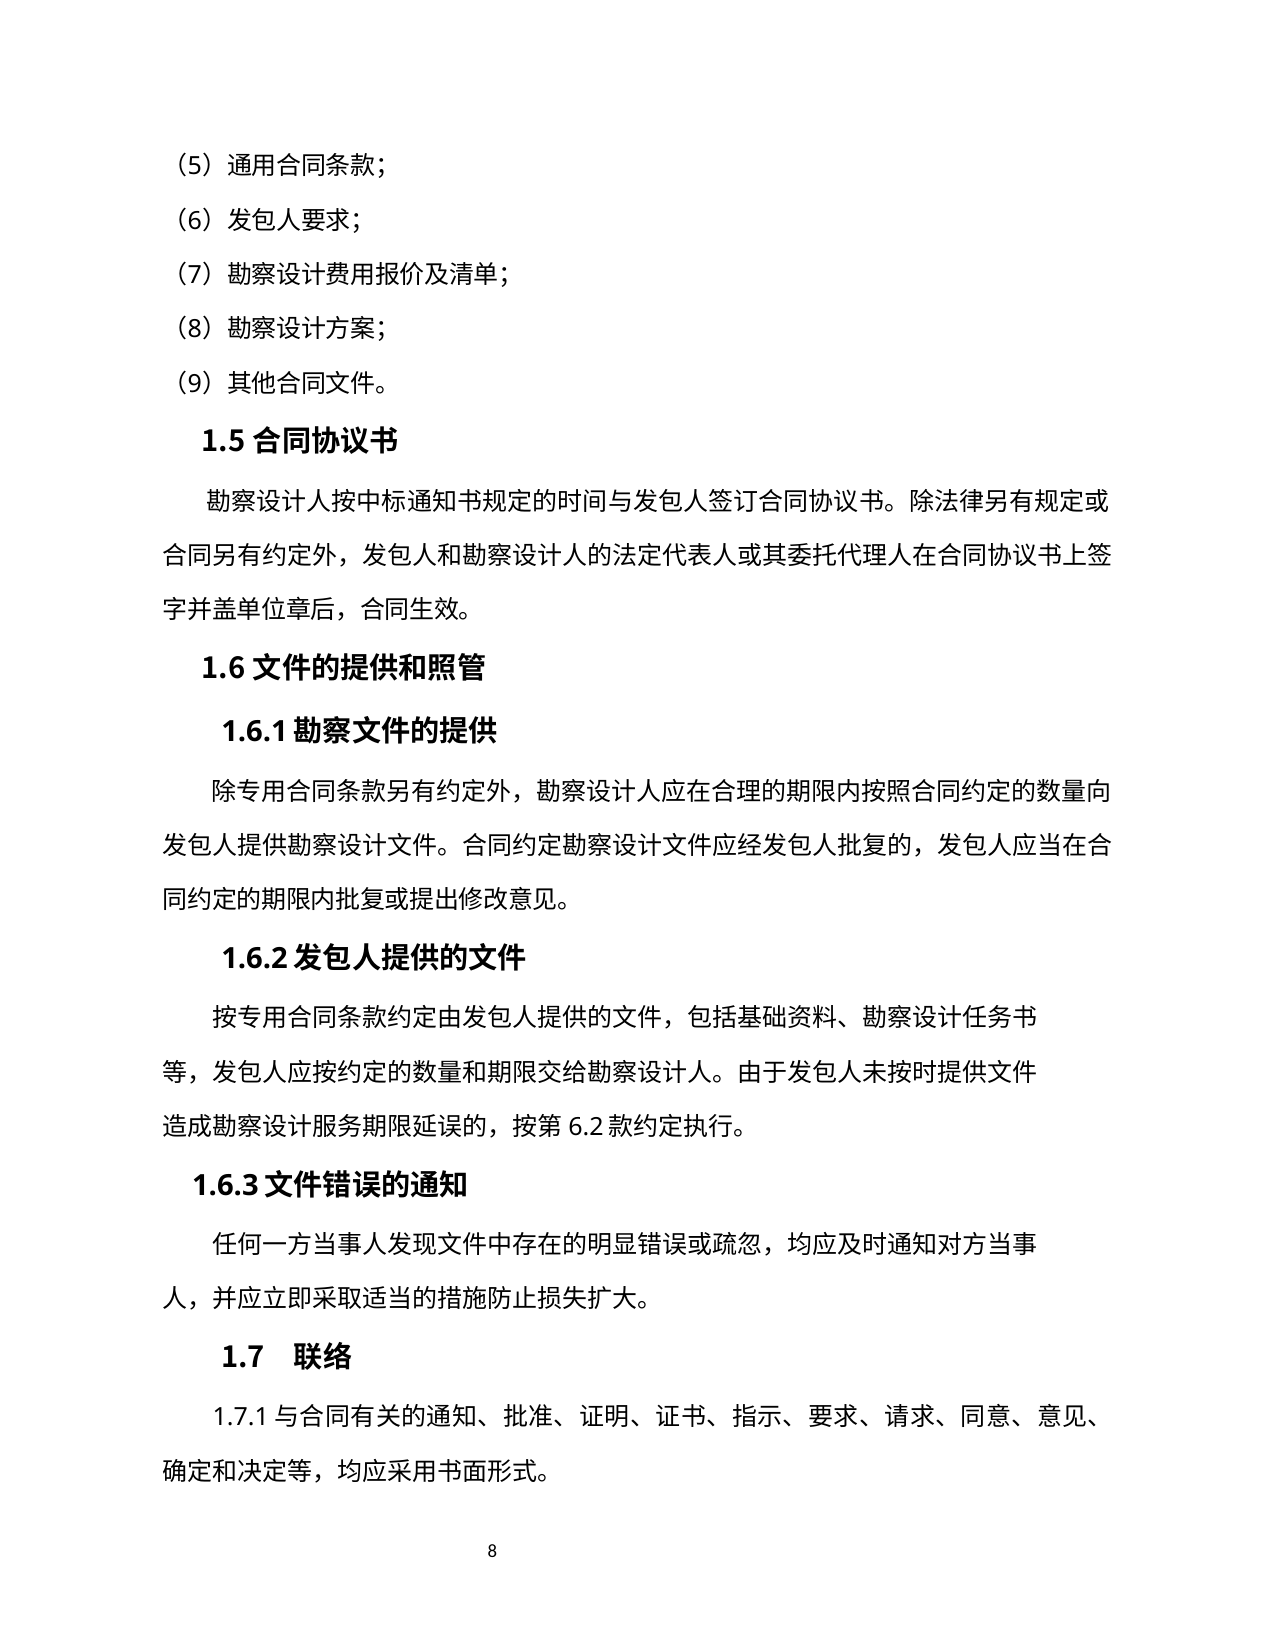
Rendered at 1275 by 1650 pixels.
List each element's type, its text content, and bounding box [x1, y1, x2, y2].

list （8）勘察设计方案； [162, 309, 1112, 345]
list （7）勘察设计费用报价及清单； [162, 254, 1112, 291]
list 勘察设计人按中标通知书规定的时间与发包人签订合同协议书。除法律另有规定或合同另有约定外，发包人和勘察设计人的法定代表人或其委托代理人在合同协议书上签字并盖单位章后，合同生效。 [162, 481, 1112, 626]
subtitle 1.6.3文件错误的通知 [162, 1161, 1112, 1203]
subtitle 合同协议书 [202, 418, 1112, 460]
subtitle 除专用合同条款另有约定外，勘察设计人应在合理的期限内按照合同约定的数量向发包人提供勘察设计文件。合同约定勘察设计文件应经发包人批复的，发包人应当在合同约定的期限内批复或提出修改意见。 [162, 771, 1112, 916]
list （6）发包人要求； [162, 200, 1112, 236]
text 任何一方当事人发现文件中存在的明显错误或疏忽，均应及时通知对方当事人，并应立即采取适当的措施防止损失扩大。 [162, 1224, 1040, 1315]
subtitle 文件的提供和照管 [202, 644, 1112, 687]
text 按专用合同条款约定由发包人提供的文件，包括基础资料、勘察设计任务书等，发包人应按约定的数量和期限交给勘察设计人。由于发包人未按时提供文件造成勘察设计服务期限延误的，按第 6.2款约定执行。 [162, 998, 1040, 1143]
list 1.7.1与合同有关的通知、批准、证明、证书、指示、要求、请求、同意、意见、确定和决定等，均应采用书面形式。 [162, 1397, 1112, 1487]
subtitle 1.6.2发包人提供的文件 [162, 934, 1112, 977]
list （5）通用合同条款； [162, 146, 1112, 182]
subtitle 1.6.1勘察文件的提供 [162, 708, 1112, 750]
subtitle 联络 [162, 1333, 1112, 1376]
list （9）其他合同文件。 [162, 363, 1112, 399]
